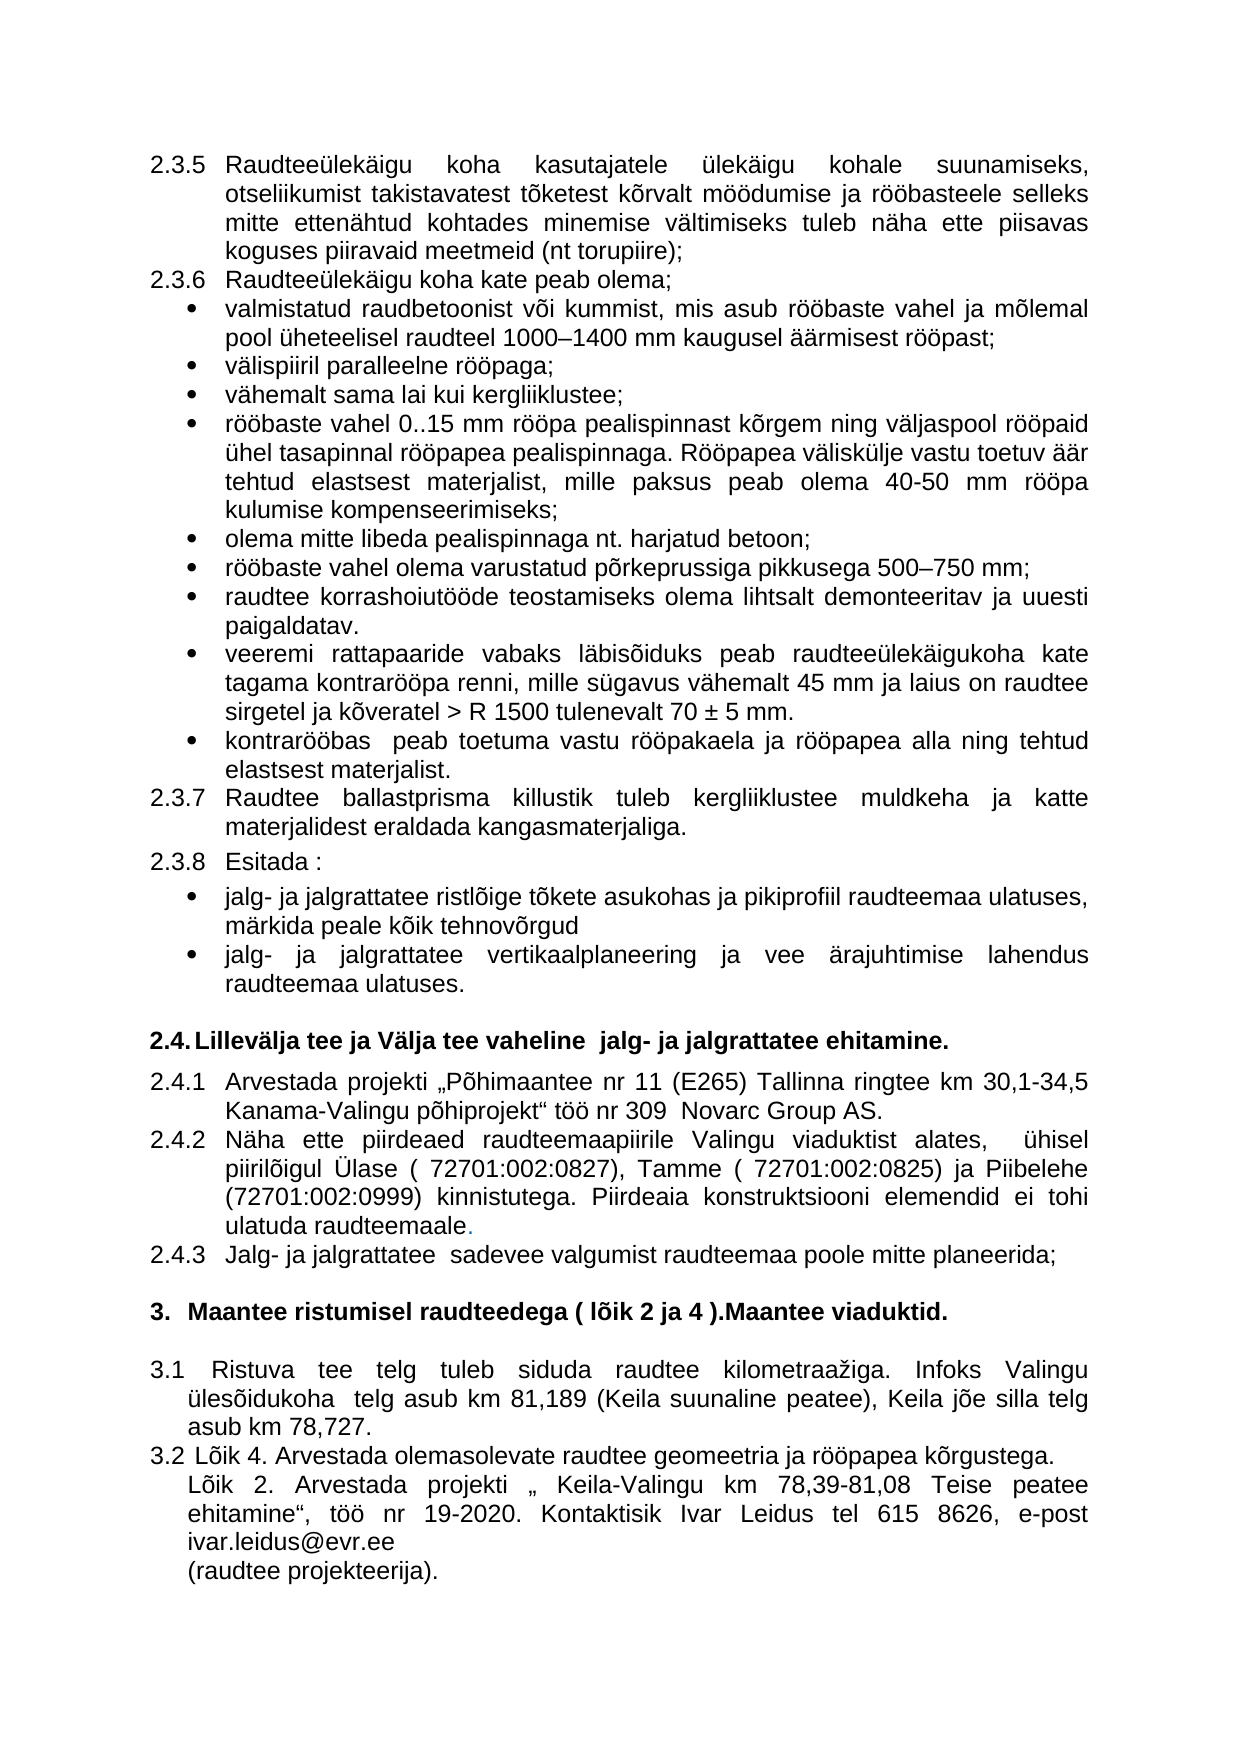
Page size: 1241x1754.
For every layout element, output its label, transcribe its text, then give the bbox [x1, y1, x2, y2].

list (raudtee projekteerija). [187, 1556, 1090, 1585]
list valmistatud raudbetoonist või kummist, mis asub rööbaste vahel ja mõlemal pool üheteelisel raudteel 1000–1400 mm kaugusel äärmisest rööpast; [187, 294, 1090, 351]
list veeremi rattapaaride vabaks läbisõiduks peab raudteeülekäigukoha kate tagama kontrarööpa renni, mille sügavus vähemalt 45 mm ja laius on raudtee sirgetel ja kõveratel > R 1500 tulenevalt 70 ± 5 mm. [187, 639, 1090, 726]
list Esitada : [150, 847, 1090, 876]
list Ristuva tee telg tuleb siduda raudtee kilometraažiga. Infoks Valingu ülesõidukoha telg asub km 81,189 (Keila suunaline peatee), Keila jõe silla telg asub km 78,727. [150, 1355, 1090, 1441]
list olema mitte libeda pealispinnaga nt. harjatud betoon; [187, 524, 1090, 553]
list Raudteeülekäigu koha kate peab olema; [150, 265, 1090, 294]
list Lõik 4. Arvestada olemasolevate raudtee geomeetria ja rööpapea kõrgustega. [150, 1441, 1090, 1470]
list raudtee korrashoiutööde teostamiseks olema lihtsalt demonteeritav ja uuesti paigaldatav. [187, 582, 1090, 639]
list Lillevälja tee ja Välja tee vaheline jalg- ja jalgrattatee ehitamine. [149, 1026, 1090, 1055]
list rööbaste vahel olema varustatud põrkeprussiga pikkusega 500–750 mm; [187, 553, 1090, 582]
list Näha ette piirdeaed raudteemaapiirile Valingu viaduktist alates, ühisel piirilõigul Ülase ( 72701:002:0827), Tamme ( 72701:002:0825) ja Piibelehe (72701:002:0999) kinnistutega. Piirdeaia konstruktsiooni elemendid ei tohi ulatuda raudteemaale. [150, 1125, 1090, 1240]
list rööbaste vahel 0..15 mm rööpa pealispinnast kõrgem ning väljaspool rööpaid ühel tasapinnal rööpapea pealispinnaga. Rööpapea väliskülje vastu toetuv äär tehtud elastsest materjalist, mille paksus peab olema 40-50 mm rööpa kulumise kompenseerimiseks; [187, 409, 1090, 524]
list Jalg- ja jalgrattatee sadevee valgumist raudteemaa poole mitte planeerida; [150, 1240, 1090, 1269]
list jalg- ja jalgrattatee ristlõige tõkete asukohas ja pikiprofiil raudteemaa ulatuses, märkida peale kõik tehnovõrgud [187, 882, 1090, 940]
list Raudteeülekäigu koha kasutajatele ülekäigu kohale suunamiseks, otseliikumist takistavatest tõketest kõrvalt möödumise ja rööbasteele selleks mitte ettenähtud kohtades minemise vältimiseks tuleb näha ette piisavas koguses piiravaid meetmeid (nt torupiire); [150, 150, 1090, 265]
list jalg- ja jalgrattatee vertikaalplaneering ja vee ärajuhtimise lahendus raudteemaa ulatuses. [187, 940, 1090, 997]
list kontrarööbas peab toetuma vastu rööpakaela ja rööpapea alla ning tehtud elastsest materjalist. [187, 726, 1090, 783]
list vähemalt sama lai kui kergliiklustee; [187, 380, 1090, 409]
list Arvestada projekti „Põhimaantee nr 11 (E265) Tallinna ringtee km 30,1-34,5 Kanama-Valingu põhiprojekt“ töö nr 309 Novarc Group AS. [150, 1067, 1090, 1125]
list Lõik 2. Arvestada projekti „ Keila-Valingu km 78,39-81,08 Teise peatee ehitamine“, töö nr 19-2020. Kontaktisik Ivar Leidus tel 615 8626, e-post ivar.leidus@evr.ee [187, 1470, 1090, 1556]
list Raudtee ballastprisma killustik tuleb kergliiklustee muldkeha ja katte materjalidest eraldada kangasmaterjaliga. [150, 783, 1090, 841]
list Maantee ristumisel raudteedega ( lõik 2 ja 4 ).Maantee viaduktid. [150, 1297, 1090, 1326]
list välispiiril paralleelne rööpaga; [187, 351, 1090, 380]
